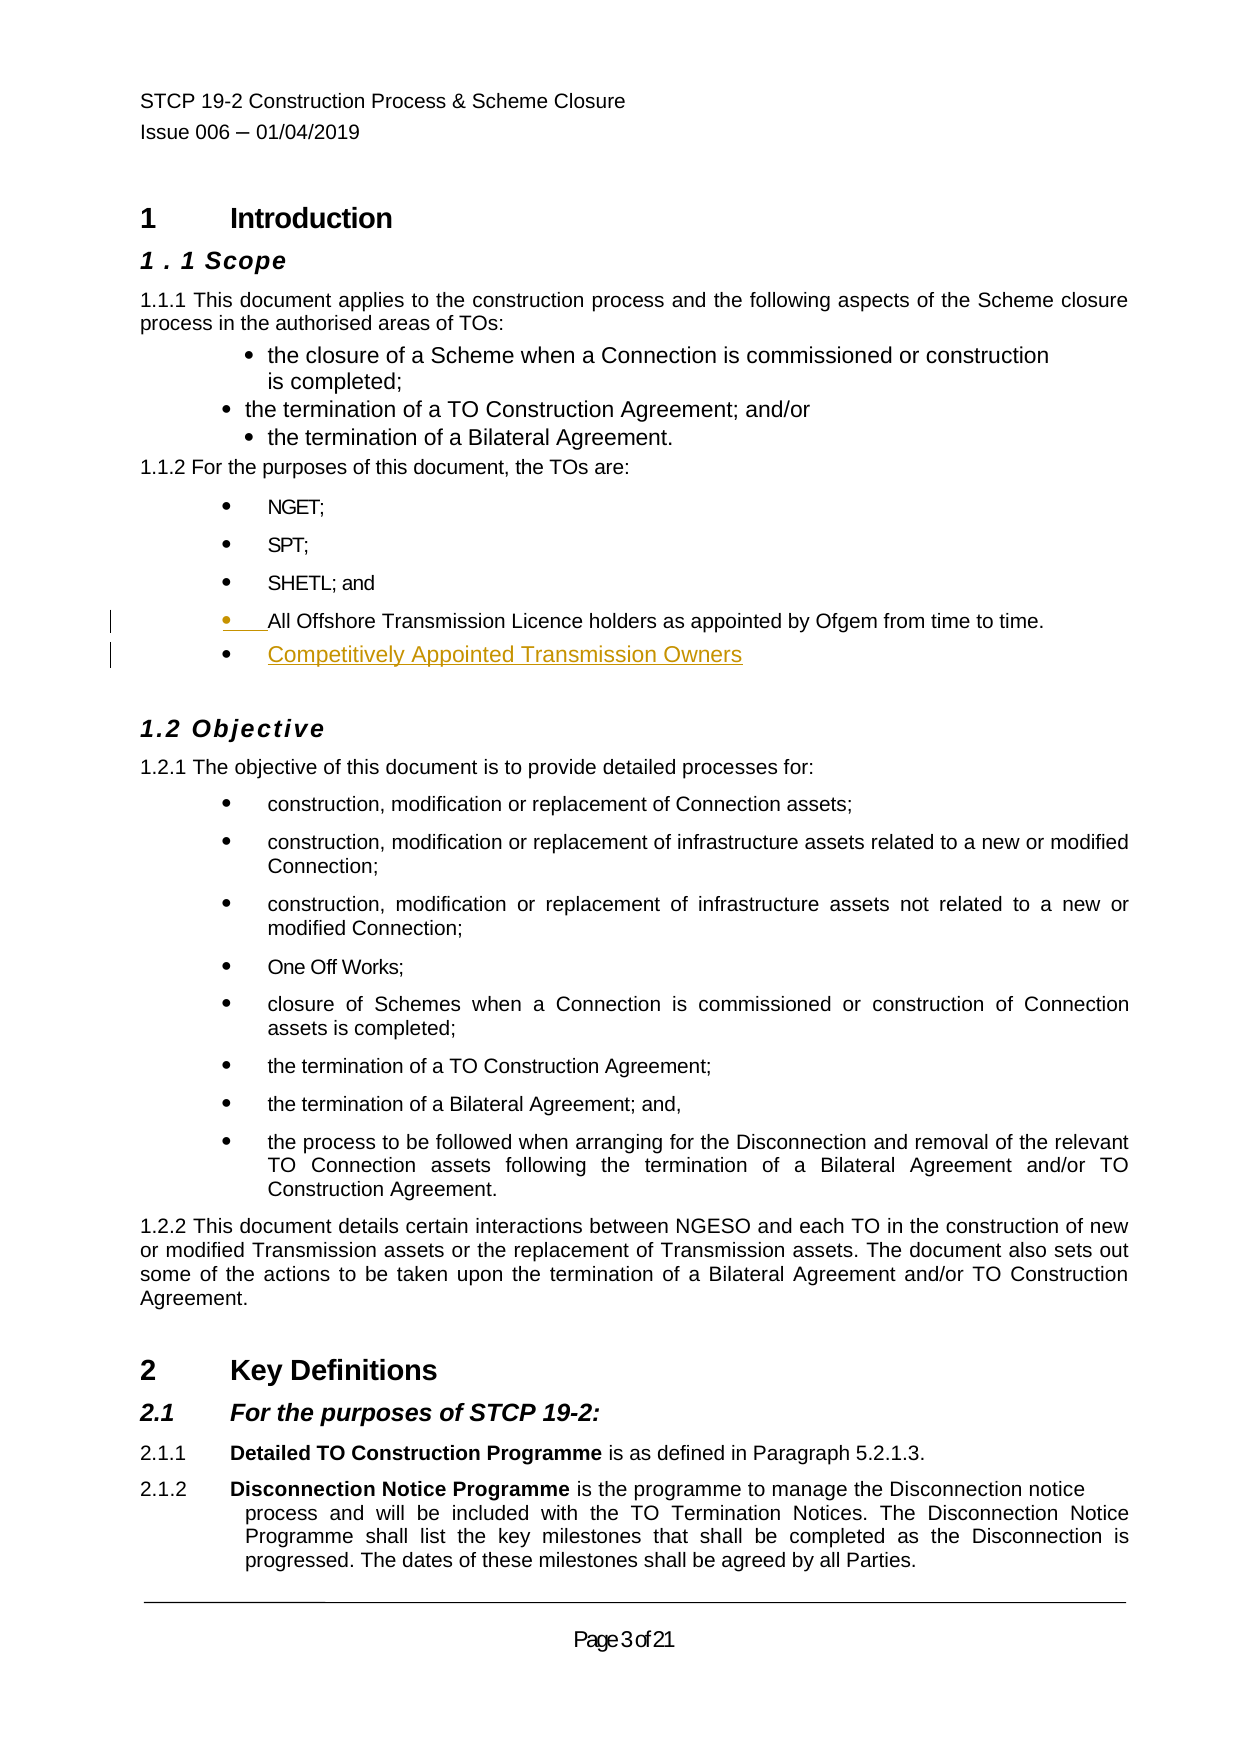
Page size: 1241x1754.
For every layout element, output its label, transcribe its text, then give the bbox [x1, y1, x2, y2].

text STCP 19-2 Construction Process & Scheme Closure Issue 006 – 01/04/2019 [140, 83, 635, 146]
text 2.1.2 Disconnection Notice Programme is the programme to manage the Disconnection notice [140, 1477, 1145, 1501]
text process and will be included with the TO Termination Notices. The Disconnection Notice Programme shall list the key milestones that shall be completed as the Disconnection is progressed. The dates of these milestones shall be agreed by all Parties. [245, 1501, 1130, 1572]
text 2.1.1 Detailed TO Construction Programme is as defined in Paragraph 5.2.1.3. [140, 1441, 1145, 1465]
text 1 Introduction [140, 201, 1145, 235]
list the termination of a TO Construction Agreement; and/or [222, 395, 1145, 423]
list NGET; [222, 496, 1145, 519]
list construction, modification or replacement of infrastructure assets related to a new or modified Connection; [222, 831, 1130, 878]
list One Off Works; [222, 955, 1145, 979]
list SPT; [222, 534, 1145, 557]
list construction, modification or replacement of infrastructure assets not related to a new or modified Connection; [222, 893, 1130, 940]
text 1.1.1 This document applies to the construction process and the following aspects of the Scheme closure process in the authorised areas of TOs: [140, 288, 1130, 336]
list closure of Schemes when a Connection is commissioned or construction of Connection assets is completed; [222, 992, 1130, 1040]
text 1.2.1 The objective of this document is to provide detailed processes for: [140, 755, 1145, 779]
list construction, modification or replacement of Connection assets; [222, 793, 1145, 816]
text 1 . 1 Scope [140, 247, 1145, 275]
text 2 Key Definitions [140, 1354, 1145, 1388]
list SHETL; and [222, 572, 1145, 595]
list the termination of a Bilateral Agreement. 1.1.2 For the purposes of this document, the TOs are: [140, 423, 680, 480]
list the process to be followed when arranging for the Disconnection and removal of the relevant TO Connection assets following the termination of a Bilateral Agreement and/or TO Construction Agreement. [222, 1130, 1130, 1201]
list the closure of a Scheme when a Connection is commissioned or construction is completed; [245, 343, 1070, 395]
list All Offshore Transmission Licence holders as appointed by Ofgem from time to time. [222, 610, 1145, 633]
text 2.1 For the purposes of STCP 19-2: [140, 1399, 1145, 1427]
list the termination of a Bilateral Agreement; and, [222, 1093, 1145, 1116]
list the termination of a TO Construction Agreement; [222, 1054, 1145, 1078]
text 1.2 Objective [140, 714, 1145, 743]
text 1.2.2 This document details certain interactions between NGESO and each TO in the construction of new or modified Transmission assets or the replacement of Transmission assets. The document also sets out some of the actions to be taken upon the termination of a Bilateral Agreement and/or TO Construction Agreement. [140, 1215, 1130, 1310]
